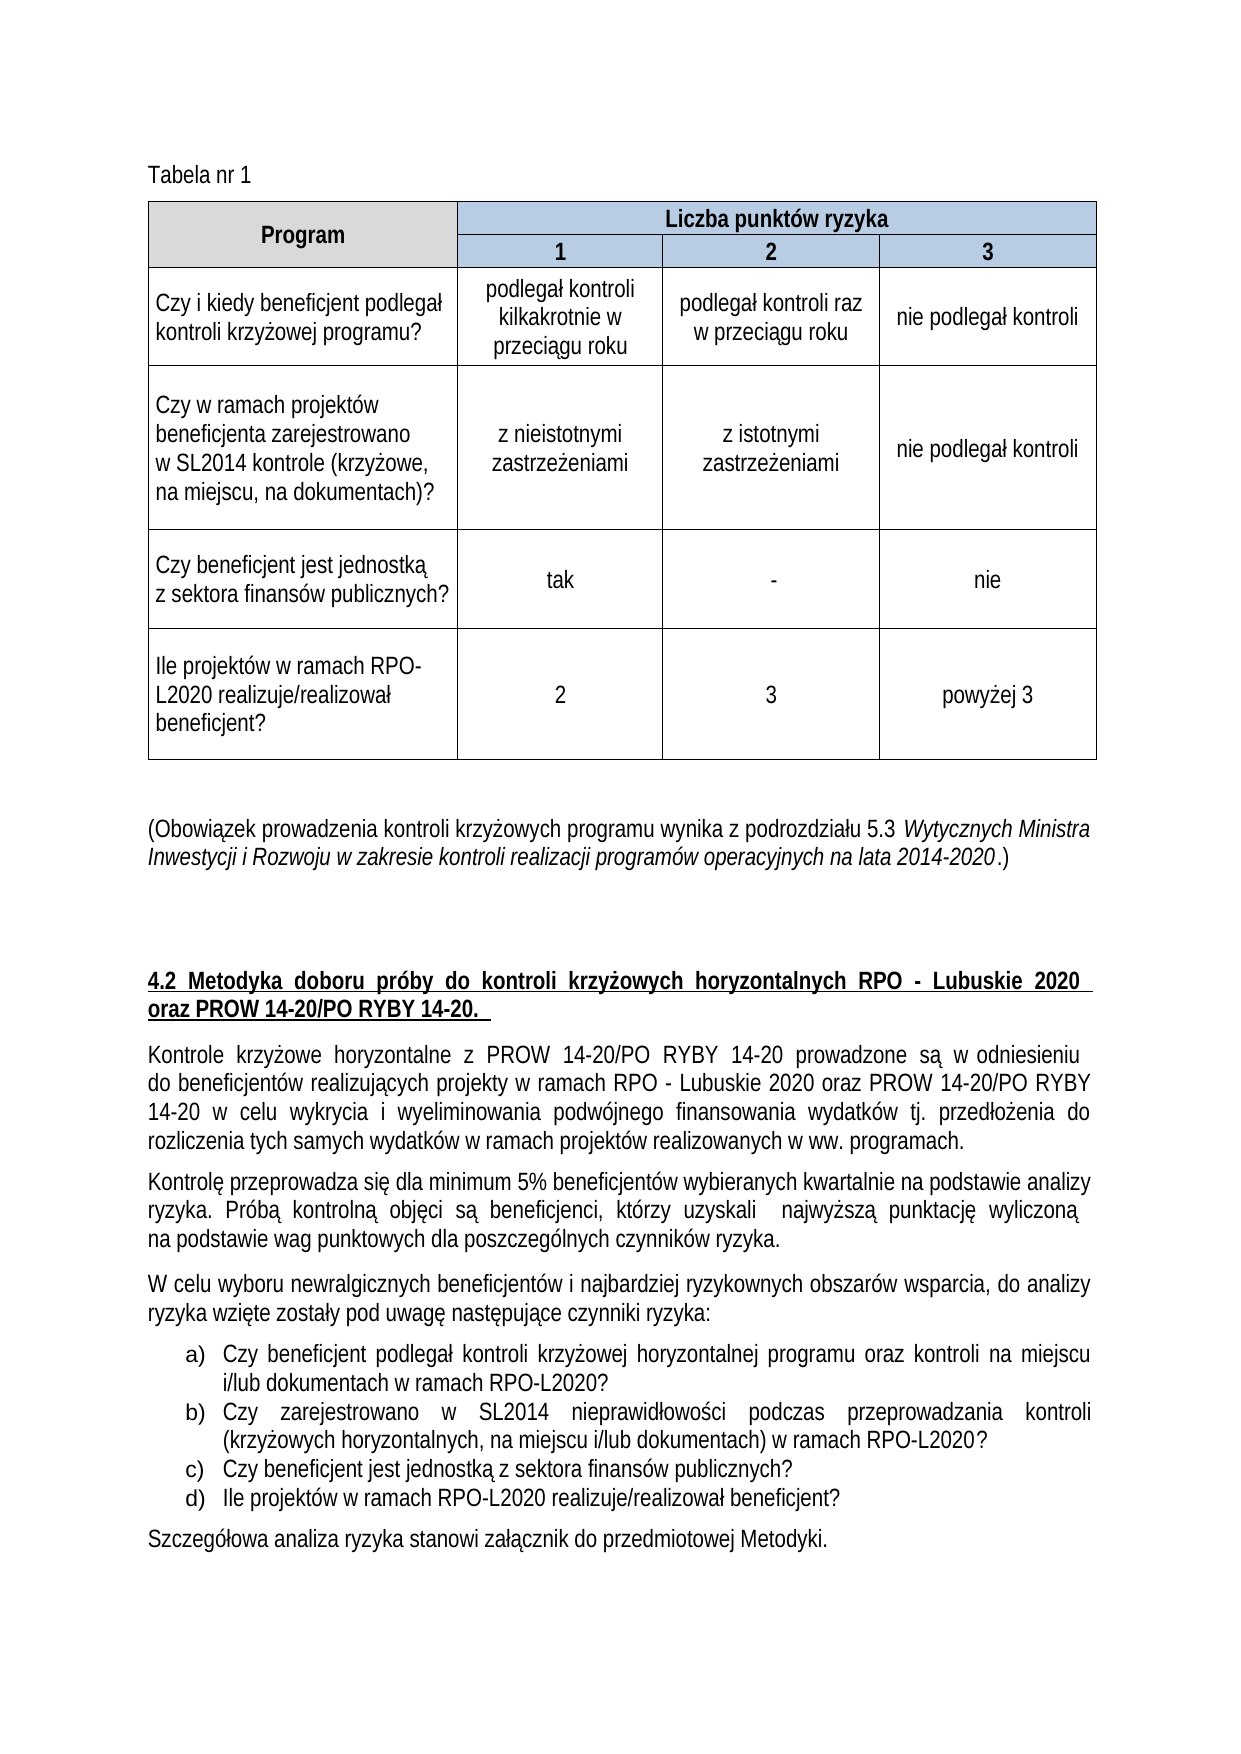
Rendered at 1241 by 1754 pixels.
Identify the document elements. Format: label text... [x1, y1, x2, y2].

list Czy zarejestrowano w SL2014 nieprawidłowości podczas przeprowadzania kontroli (krzyżowych horyzontalnych, na miejscu i/lub dokumentach) w ramach RPO-L2020? [185, 1397, 1093, 1454]
table_cell z nieistotnymi zastrzeżeniami [458, 366, 662, 529]
table_cell 2 [458, 629, 662, 759]
table_cell 3 [880, 235, 1096, 267]
list Czy beneficjent podlegał kontroli krzyżowej horyzontalnej programu oraz kontroli na miejscu i/lub dokumentach w ramach RPO-L2020? [185, 1339, 1093, 1397]
table_cell podlegał kontroli kilkakrotnie w przeciągu roku [458, 268, 662, 365]
table_cell Czy w ramach projektów beneficjenta zarejestrowano w SL2014 kontrole (krzyżowe, na miejscu, na dokumentach)? [149, 366, 457, 529]
text Tabela nr 1 [148, 160, 1091, 189]
table_header Liczba punktów ryzyka [458, 202, 1096, 234]
table_cell powyżej 3 [880, 629, 1096, 759]
table_cell z istotnymi zastrzeżeniami [663, 366, 879, 529]
table_cell - [663, 530, 879, 628]
table_cell 3 [663, 629, 879, 759]
list Czy beneficjent jest jednostką z sektora finansów publicznych? [185, 1454, 1093, 1482]
table_cell nie [880, 530, 1096, 628]
table_cell nie podlegał kontroli [880, 268, 1096, 365]
table_cell Czy i kiedy beneficjent podlegał kontroli krzyżowej programu? [149, 268, 457, 365]
table_cell Czy beneficjent jest jednostką z sektora finansów publicznych? [149, 530, 457, 628]
table_cell Ile projektów w ramach RPO-L2020 realizuje/realizował beneficjent? [149, 629, 457, 759]
table_cell tak [458, 530, 662, 628]
list Ile projektów w ramach RPO-L2020 realizuje/realizował beneficjent? [185, 1482, 1093, 1511]
text 4.2 Metodyka doboru próby do kontroli krzyżowych horyzontalnych RPO - Lubuskie 2020 oraz PROW 14-20/PO RYBY 14-20. [148, 992, 1093, 1023]
text (Obowiązek prowadzenia kontroli krzyżowych programu wynika z podrozdziału 5.3 Wytycznych Ministra Inwestycji i Rozwoju w zakresie kontroli realizacji programów operacyjnych na lata 2014-2020.) [148, 814, 1093, 871]
table_cell 2 [663, 235, 879, 267]
table_cell podlegał kontroli raz w przeciągu roku [663, 268, 879, 365]
text Kontrole krzyżowe horyzontalne z PROW 14-20/PO RYBY 14-20 prowadzone są w odniesieniu do beneficjentów realizujących projekty w ramach RPO - Lubuskie 2020 oraz PROW 14-20/PO RYBY 14-20 w celu wykrycia i wyeliminowania podwójnego finansowania wydatków tj. przedłożenia do rozliczenia tych samych wydatków w ramach projektów realizowanych w ww. programach. [148, 1040, 1093, 1154]
table_cell 1 [458, 235, 662, 267]
table_cell nie podlegał kontroli [880, 366, 1096, 529]
text 4.2 Metodyka doboru próby do kontroli krzyżowych horyzontalnych RPO - Lubuskie 2020 oraz PROW 14-20/PO RYBY 14-20. [148, 966, 1093, 991]
table_header Program [149, 202, 457, 267]
text Szczegółowa analiza ryzyka stanowi załącznik do przedmiotowej Metodyki. [148, 1524, 1091, 1552]
text W celu wyboru newralgicznych beneficjentów i najbardziej ryzykownych obszarów wsparcia, do analizy ryzyka wzięte zostały pod uwagę następujące czynniki ryzyka: [148, 1269, 1093, 1327]
text Kontrolę przeprowadza się dla minimum 5% beneficjentów wybieranych kwartalnie na podstawie analizy ryzyka. Próbą kontrolną objęci są beneficjenci, którzy uzyskali najwyższą punktację wyliczoną na podstawie wag punktowych dla poszczególnych czynników ryzyka. [148, 1167, 1093, 1253]
